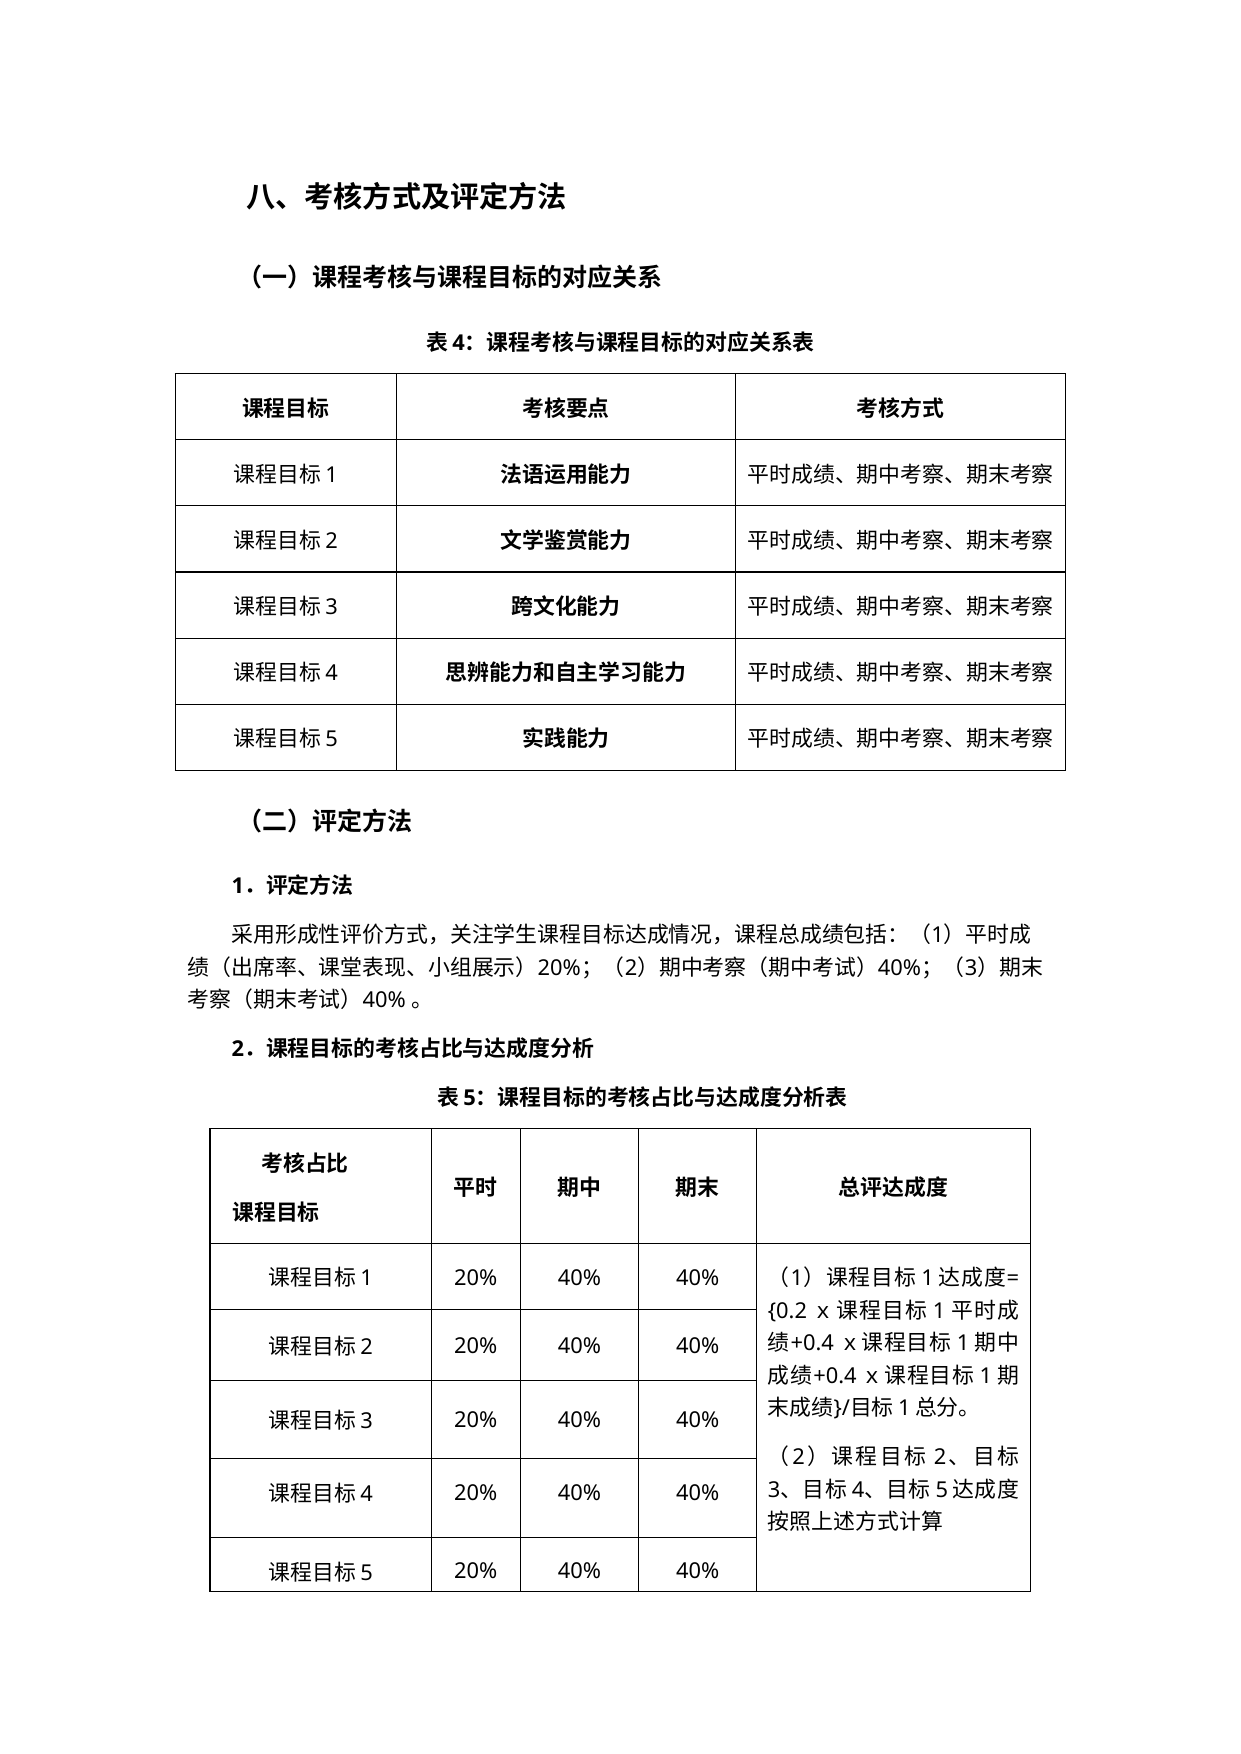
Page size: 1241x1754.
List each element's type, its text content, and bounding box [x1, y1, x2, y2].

table_cell 思辨能力和自主学习能力 [397, 639, 735, 703]
table_header 考核占比 课程目标 [211, 1129, 431, 1243]
table_header 平时 [432, 1129, 520, 1243]
table_cell 课程目标1 [176, 440, 396, 505]
table_cell 40% [639, 1459, 756, 1537]
table_cell 40% [521, 1538, 638, 1591]
table_cell 课程目标1 [211, 1244, 431, 1309]
table_cell 20% [432, 1381, 520, 1458]
table_cell 40% [639, 1381, 756, 1458]
text 八、考核方式及评定方法 [187, 162, 1053, 227]
table_header 总评达成度 [757, 1129, 1030, 1243]
text （二）评定方法 [187, 787, 1053, 852]
table_cell 课程目标2 [176, 506, 396, 571]
table_cell 40% [639, 1310, 756, 1379]
table_cell 课程目标3 [211, 1381, 431, 1458]
table_header 考核要点 [397, 374, 735, 439]
text 2．课程目标的考核占比与达成度分析 [187, 1031, 1053, 1063]
table_header 考核方式 [736, 374, 1065, 439]
text 表4：课程考核与课程目标的对应关系表 [187, 324, 1053, 357]
table_cell 课程目标4 [211, 1459, 431, 1537]
table_cell 40% [521, 1459, 638, 1537]
table_cell 20% [432, 1310, 520, 1379]
table_cell 40% [639, 1538, 756, 1591]
table_cell 20% [432, 1459, 520, 1537]
table_header 课程目标 [176, 374, 396, 439]
table_header 期中 [521, 1129, 638, 1243]
table_cell 20% [432, 1244, 520, 1309]
table_cell 平时成绩、期中考察、期末考察 [736, 573, 1065, 637]
table_cell 文学鉴赏能力 [397, 506, 735, 571]
text 1．评定方法 [187, 868, 1053, 901]
table_cell （1）课程目标1达成度={0.2ｘ课程目标1平时成绩+0.4ｘ课程目标1期中成绩+0.4ｘ课程目标1期末成绩}/目标1总分。 （2）课程目标2、目标3、目标4、目标5达成度按照上述方式计算 （3）课程目标达成度=课程目标1达成度+课程目标2达成度+课程目标3达成度+课程目标4达成度+课程目标5达成度。 [757, 1244, 1030, 1591]
text 采用形成性评价方式，关注学生课程目标达成情况，课程总成绩包括：（1）平时成绩（出席率、课堂表现、小组展示）20%；（2）期中考察（期中考试）40%；（3）期末考察（期末考试）40% 。 [187, 917, 1053, 1014]
table_cell 40% [521, 1244, 638, 1309]
table_cell 课程目标5 [176, 705, 396, 769]
text 表5：课程目标的考核占比与达成度分析表 [187, 1079, 1053, 1112]
table_cell 40% [521, 1310, 638, 1379]
table_cell 40% [521, 1381, 638, 1458]
table_cell 课程目标3 [176, 573, 396, 637]
table_header 期末 [639, 1129, 756, 1243]
table_cell 平时成绩、期中考察、期末考察 [736, 639, 1065, 703]
table_cell 平时成绩、期中考察、期末考察 [736, 440, 1065, 505]
table_cell 课程目标2 [211, 1310, 431, 1379]
table_cell 实践能力 [397, 705, 735, 769]
table_cell 法语运用能力 [397, 440, 735, 505]
table_cell 课程目标5 [211, 1538, 431, 1591]
table_cell 课程目标4 [176, 639, 396, 703]
table_cell 平时成绩、期中考察、期末考察 [736, 506, 1065, 571]
table_cell 跨文化能力 [397, 573, 735, 637]
text （一）课程考核与课程目标的对应关系 [187, 243, 1053, 308]
table_cell 40% [639, 1244, 756, 1309]
table_cell 平时成绩、期中考察、期末考察 [736, 705, 1065, 769]
table_cell 20% [432, 1538, 520, 1591]
